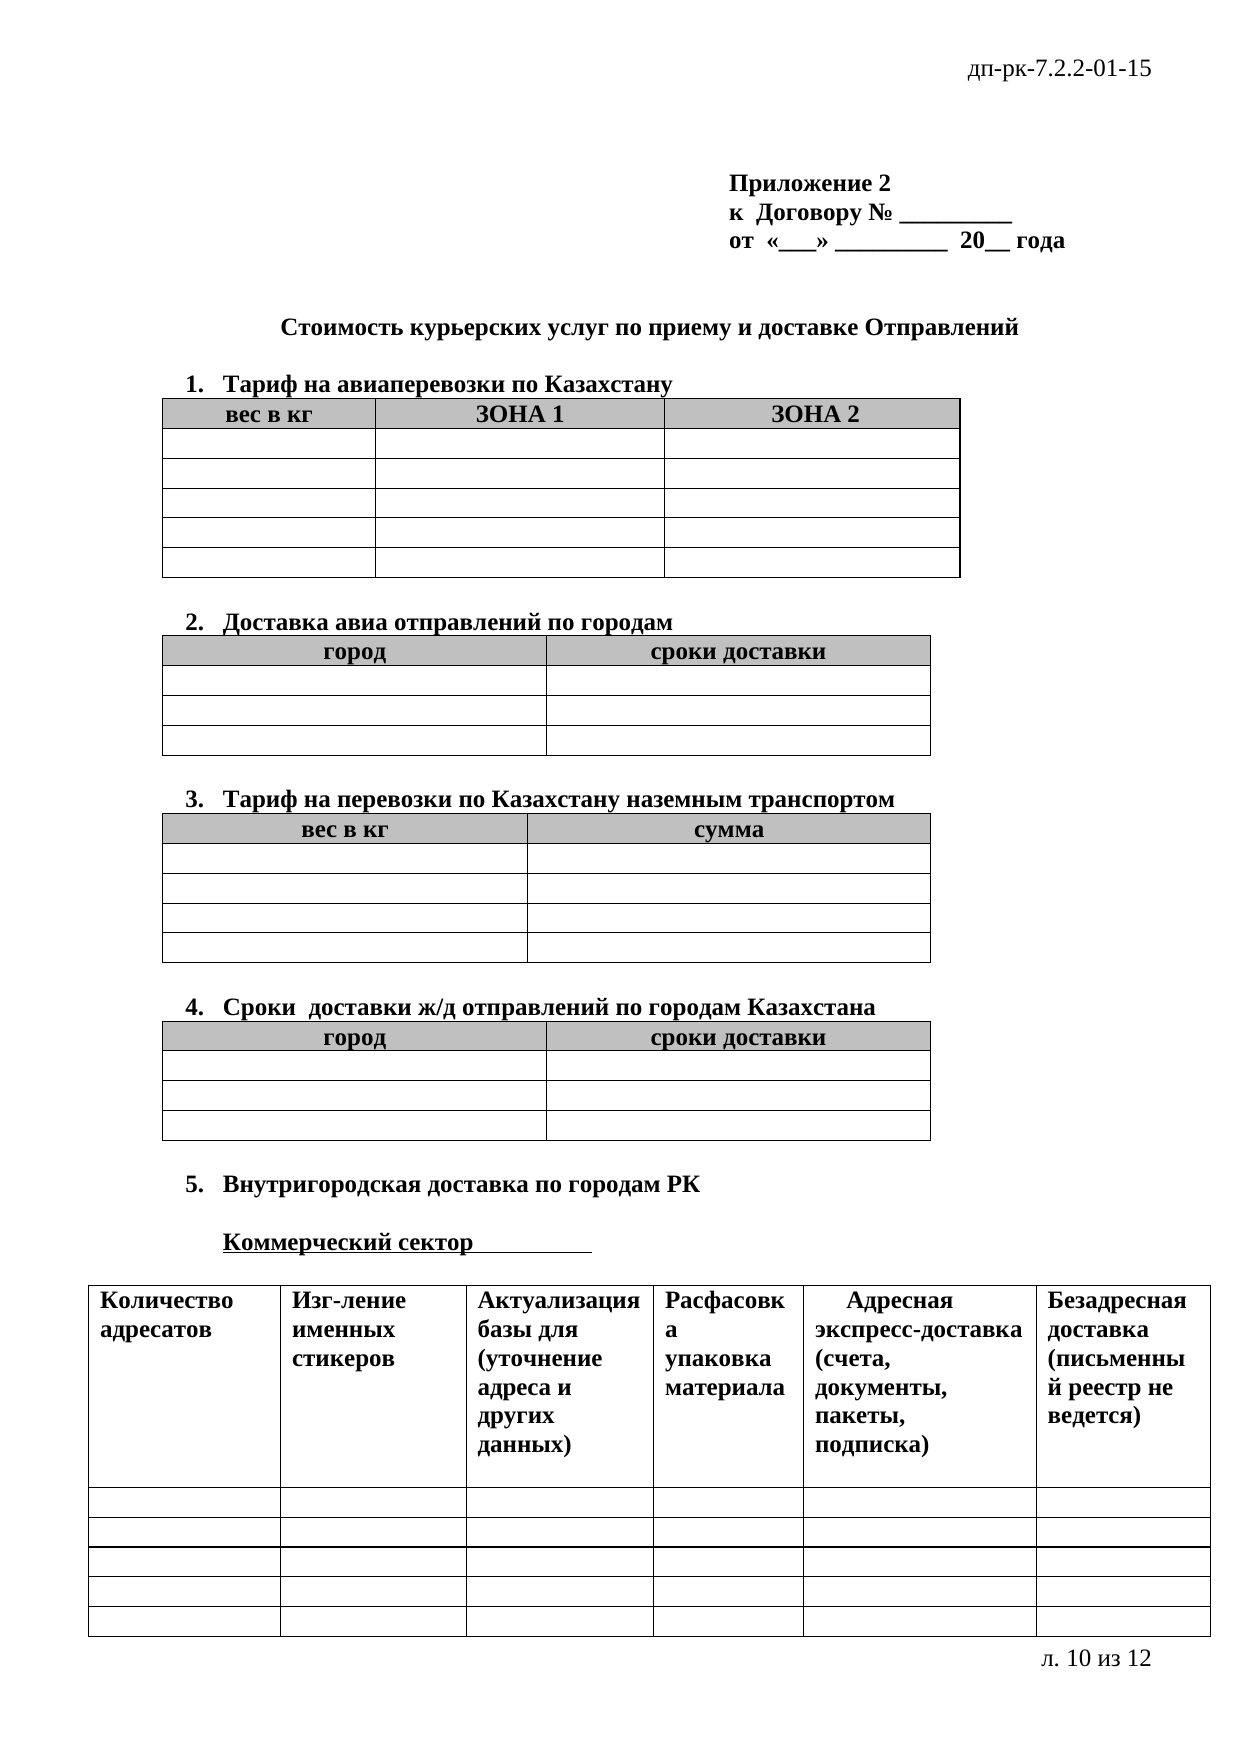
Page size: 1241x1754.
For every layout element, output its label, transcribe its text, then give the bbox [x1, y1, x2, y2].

table_cell [163, 933, 527, 962]
table_header Безадреснаядоставка (письменный реестр не ведется) [1037, 1286, 1210, 1487]
table_cell [654, 1607, 803, 1636]
table_cell [665, 429, 959, 458]
table_cell [547, 1111, 930, 1140]
table_header Актуализация базы для (уточнение адреса и других данных) [467, 1286, 653, 1487]
table_cell [163, 548, 375, 577]
list Тариф на авиаперевозки по Казахстану [185, 369, 1152, 398]
table_cell [654, 1577, 803, 1606]
table_cell [163, 666, 546, 695]
table_cell [163, 844, 527, 873]
table_cell [376, 459, 664, 487]
table_cell [163, 459, 375, 487]
list Сроки доставки ж/д отправлений по городам Казахстана [185, 992, 1152, 1021]
table_cell [665, 548, 959, 577]
table_cell [89, 1488, 280, 1517]
table_header сумма [528, 814, 930, 843]
table_cell [804, 1548, 1036, 1576]
list Тариф на перевозки по Казахстану наземным транспортом [185, 784, 1152, 813]
table_header вес в кг [163, 399, 375, 428]
text Коммерческий сектор [223, 1227, 1240, 1256]
table_header сроки доставки [547, 1022, 930, 1050]
table_cell [1037, 1548, 1210, 1576]
table_cell [528, 933, 930, 962]
table_cell [281, 1548, 466, 1576]
table_cell [654, 1518, 803, 1546]
table_cell [528, 844, 930, 873]
table_cell [163, 1051, 546, 1080]
table_cell [547, 696, 930, 725]
text Стоимость курьерских услуг по приему и доставке Отправлений [148, 312, 1152, 341]
table_header Расфасовка упаковка материала [654, 1286, 803, 1487]
table_cell [376, 518, 664, 547]
table_cell [281, 1488, 466, 1517]
table_cell [163, 874, 527, 902]
table_cell [547, 1081, 930, 1110]
list Внутригородская доставка по городам РК [185, 1169, 1240, 1198]
table_cell [547, 1051, 930, 1080]
table_cell [547, 666, 930, 695]
table_header Количество адресатов [89, 1286, 280, 1487]
text Приложение 2 [729, 168, 1152, 197]
table_cell [528, 874, 930, 902]
table_cell [376, 548, 664, 577]
table_cell [163, 518, 375, 547]
table_cell [654, 1488, 803, 1517]
table_cell [376, 489, 664, 517]
table_cell [163, 1081, 546, 1110]
table_cell [281, 1607, 466, 1636]
table_cell [467, 1518, 653, 1546]
text от «___» _________ 20__ года [729, 226, 1152, 254]
text к Договору № _________ [729, 197, 1152, 226]
table_cell [89, 1548, 280, 1576]
table_cell [654, 1548, 803, 1576]
table_cell [1037, 1518, 1210, 1546]
table_header сроки доставки [547, 636, 930, 665]
table_cell [467, 1607, 653, 1636]
table_cell [163, 429, 375, 458]
table_header город [163, 636, 546, 665]
table_cell [163, 1111, 546, 1140]
table_cell [467, 1488, 653, 1517]
table_header ЗОНА 2 [665, 399, 959, 428]
table_header вес в кг [163, 814, 527, 843]
table_header город [163, 1022, 546, 1050]
table_cell [163, 726, 546, 754]
table_cell [665, 518, 959, 547]
table_cell [665, 489, 959, 517]
table_cell [467, 1577, 653, 1606]
table_cell [376, 429, 664, 458]
table_cell [1037, 1607, 1210, 1636]
table_cell [89, 1518, 280, 1546]
table_cell [1037, 1577, 1210, 1606]
table_cell [665, 459, 959, 487]
table_cell [89, 1577, 280, 1606]
table_header ЗОНА 1 [376, 399, 664, 428]
table_cell [804, 1518, 1036, 1546]
table_cell [804, 1607, 1036, 1636]
table_cell [281, 1518, 466, 1546]
table_cell [467, 1548, 653, 1576]
table_cell [163, 904, 527, 932]
table_cell [163, 489, 375, 517]
table_cell [528, 904, 930, 932]
table_cell [89, 1607, 280, 1636]
table_cell [804, 1488, 1036, 1517]
table_cell [163, 696, 546, 725]
table_header Изг-ление именных стикеров [281, 1286, 466, 1487]
table_cell [281, 1577, 466, 1606]
table_cell [547, 726, 930, 754]
table_cell [804, 1577, 1036, 1606]
list Доставка авиа отправлений по городам [185, 607, 1152, 635]
table_cell [1037, 1488, 1210, 1517]
table_header Адресная экспресс-доставка (счета, документы, пакеты, подписка) [804, 1286, 1036, 1487]
